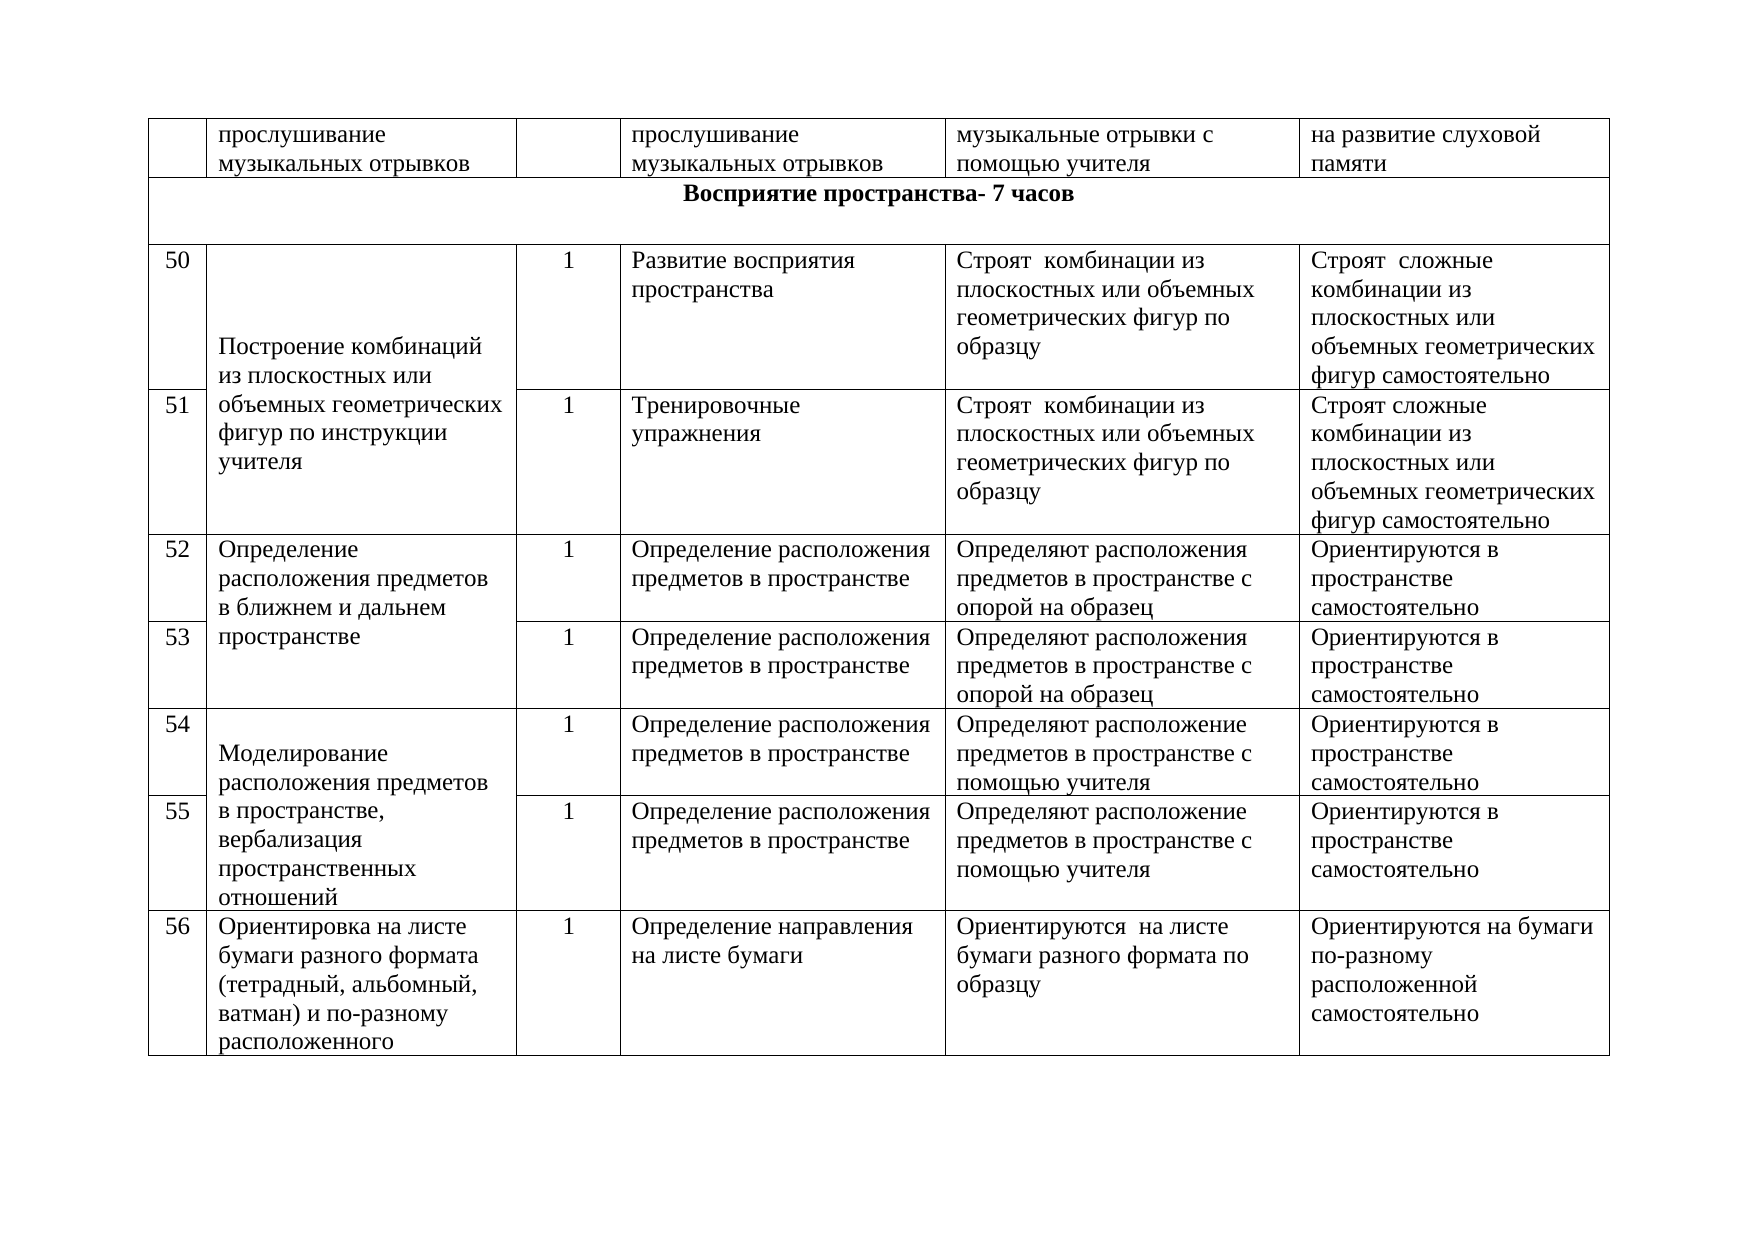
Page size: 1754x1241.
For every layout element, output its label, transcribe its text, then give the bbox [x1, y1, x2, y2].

table_cell 51 [149, 390, 206, 533]
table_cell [946, 911, 1299, 1055]
table_cell Ориентируются в пространстве самостоятельно [1300, 796, 1609, 910]
table_cell 1 [517, 911, 620, 1055]
table_cell 1 [517, 622, 620, 708]
table_cell Определение расположения предметов в пространстве [621, 796, 945, 910]
table_cell Определение расположения предметов в пространстве [621, 622, 945, 708]
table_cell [946, 119, 1299, 177]
table_cell Строят комбинации из плоскостных или объемных геометрических фигур по образцу [946, 245, 1299, 389]
table_cell 53 [149, 622, 206, 708]
table_cell Моделирование расположения предметов в пространстве, вербализация пространственных отношений [207, 709, 516, 910]
table_cell 1 [517, 709, 620, 795]
table_cell 1 [517, 245, 620, 389]
table_cell 54 [149, 709, 206, 795]
table_cell Строят сложные комбинации из плоскостных или объемных геометрических фигур самостоятельно [1300, 390, 1609, 533]
table_cell Восприятие пространства- 7 часов [149, 178, 1609, 244]
table_cell Определяют расположения предметов в пространстве с опорой на образец [946, 622, 1299, 708]
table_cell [1300, 119, 1609, 177]
table_cell Строят комбинации из плоскостных или объемных геометрических фигур по образцу [946, 390, 1299, 533]
table_cell 49 [149, 119, 206, 177]
table_cell 52 [149, 535, 206, 621]
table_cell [207, 119, 516, 177]
table_cell Определение расположения предметов в пространстве [621, 535, 945, 621]
table_cell 1 [517, 535, 620, 621]
table_cell Определяют расположение предметов в пространстве с помощью учителя [946, 709, 1299, 795]
table_cell Определяют расположения предметов в пространстве с опорой на образец [946, 535, 1299, 621]
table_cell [621, 911, 945, 1055]
table_cell Развитие восприятия пространства [621, 245, 945, 389]
table_cell Ориентируются в пространстве самостоятельно [1300, 622, 1609, 708]
table_cell Построение комбинаций из плоскостных или объемных геометрических фигур по инструкции учителя [207, 245, 516, 533]
table_cell Тренировочные упражнения [621, 390, 945, 533]
table_cell Строят сложные комбинации из плоскостных или объемных геометрических фигур самостоятельно [1300, 245, 1609, 389]
table_cell Определение расположения предметов в ближнем и дальнем пространстве [207, 535, 516, 708]
table_cell 1 [517, 796, 620, 910]
table_cell Определение расположения предметов в пространстве [621, 709, 945, 795]
table_cell 55 [149, 796, 206, 910]
table_cell Ориентируются в пространстве самостоятельно [1300, 535, 1609, 621]
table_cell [1300, 911, 1609, 1055]
table_cell Ориентируются в пространстве самостоятельно [1300, 709, 1609, 795]
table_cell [207, 911, 516, 1055]
table_cell 56 [149, 911, 206, 1055]
table_cell 1 [517, 390, 620, 533]
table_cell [621, 119, 945, 177]
table_cell 50 [149, 245, 206, 389]
table_cell 1 [517, 119, 620, 177]
table_cell Определяют расположение предметов в пространстве с помощью учителя [946, 796, 1299, 910]
